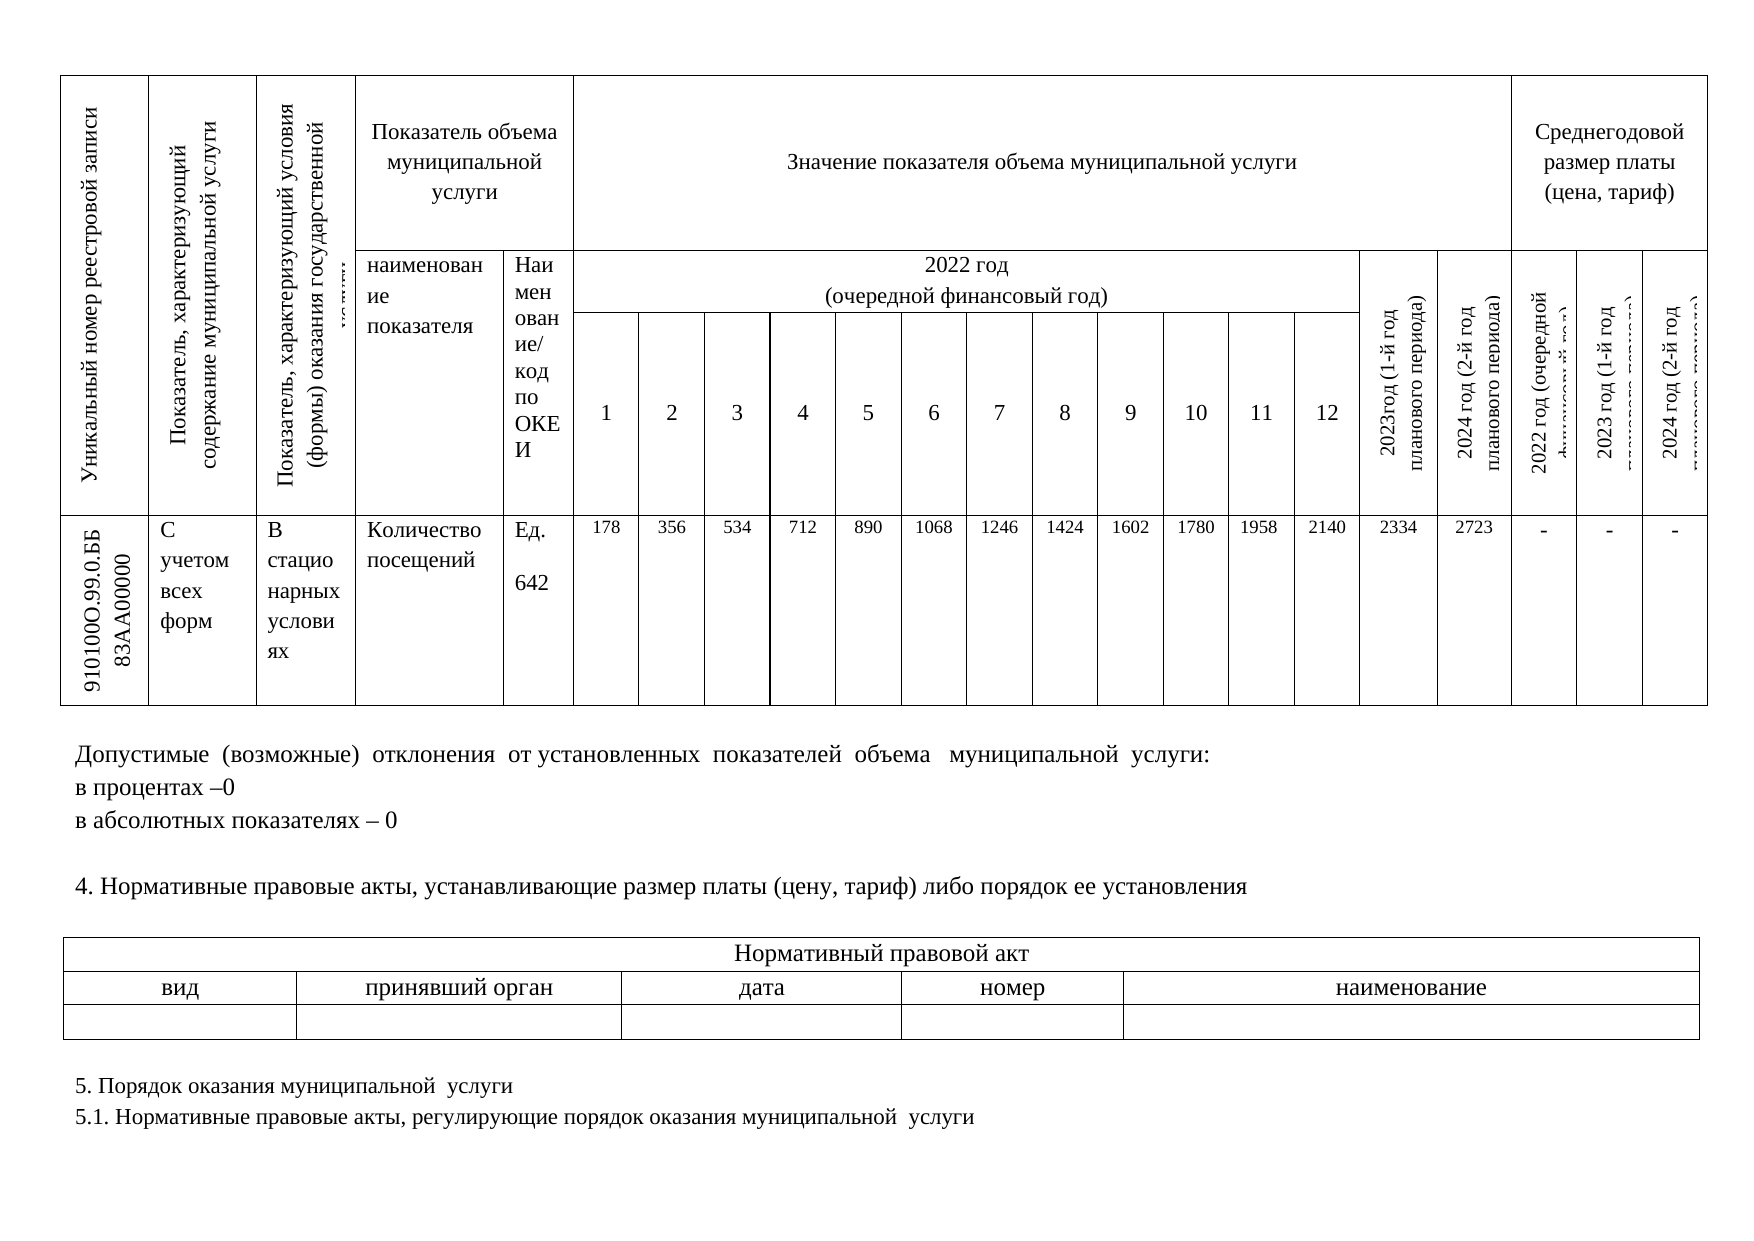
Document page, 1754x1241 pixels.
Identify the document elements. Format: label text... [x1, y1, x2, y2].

table_cell 2023год (1-й год планового периода) [1360, 251, 1437, 515]
table_cell 890 [836, 516, 901, 705]
table_cell 2022 год (очередной финансовый год) [574, 251, 1359, 312]
table_cell - [1512, 516, 1576, 705]
text в процентах –0 [75, 772, 1679, 801]
table_cell [1124, 1005, 1699, 1038]
table_cell [64, 1005, 296, 1038]
table_cell 356 [639, 516, 704, 705]
text 4. Нормативные правовые акты, устанавливающие размер платы (цену, тариф) либо порядок ее установления [75, 871, 1679, 900]
table_cell [622, 1005, 901, 1038]
table_cell 2023 год (1-й год планового периода) [1577, 251, 1642, 515]
table_header Показатель объема муниципальной услуги [356, 76, 573, 250]
table_header Показатель, характеризующий содержание муниципальной услуги [149, 76, 256, 515]
table_cell В стационарных условиях [257, 516, 355, 705]
table_cell - [1643, 516, 1707, 705]
table_cell 6 [902, 313, 966, 515]
table_header Нормативный правовой акт [64, 938, 1699, 971]
table_cell 11 [1229, 313, 1294, 515]
table_header Значение показателя объема муниципальной услуги [574, 76, 1511, 250]
table_cell 1 [574, 313, 638, 515]
table_cell вид [64, 972, 296, 1004]
text 5.1. Нормативные правовые акты, регулирующие порядок оказания муниципальной услуги [75, 1103, 1679, 1129]
table_cell - [1577, 516, 1642, 705]
table_cell 2024 год (2-й год планового периода) [1438, 251, 1511, 515]
text 5. Порядок оказания муниципальной услуги [75, 1072, 1679, 1099]
table_cell 534 [705, 516, 769, 705]
table_cell 2024 год (2-й год планового периода) [1643, 251, 1707, 515]
table_cell 1780 [1164, 516, 1228, 705]
table_cell 2022 год (очередной финансовый год) [1512, 251, 1576, 515]
table_cell 8 [1033, 313, 1097, 515]
table_cell [902, 1005, 1123, 1038]
table_cell 9 [1098, 313, 1163, 515]
table_cell 2 [639, 313, 704, 515]
table_header Показатель, характеризующий условия (формы) оказания государственной услуги [257, 76, 355, 515]
table_cell 10 [1164, 313, 1228, 515]
table_cell С учетом всех форм [149, 516, 256, 705]
text Допустимые (возможные) отклонения от установленных показателей объема муниципальной услуги: [75, 739, 1679, 768]
table_cell Количество посещений [356, 516, 503, 705]
table_cell 1424 [1033, 516, 1097, 705]
table_cell Ед. 642 [504, 516, 573, 705]
table_cell 1068 [902, 516, 966, 705]
table_cell 2723 [1438, 516, 1511, 705]
table_header Среднегодовой размер платы (цена, тариф) [1512, 76, 1707, 250]
table_cell 3 [705, 313, 769, 515]
table_cell наименование [1124, 972, 1699, 1004]
table_cell 2140 [1295, 516, 1359, 705]
table_cell 1602 [1098, 516, 1163, 705]
table_header Уникальный номер реестровой записи [61, 76, 148, 515]
table_cell 5 [836, 313, 901, 515]
text в абсолютных показателях – 0 [75, 805, 1679, 834]
table_cell принявший орган [297, 972, 621, 1004]
table_cell 910100О.99.0.ББ83АА00000 [61, 516, 148, 705]
table_cell 4 [771, 313, 835, 515]
table_cell наименование показателя [356, 251, 503, 515]
table_cell 7 [967, 313, 1032, 515]
table_cell 712 [771, 516, 835, 705]
table_cell дата [622, 972, 901, 1004]
table_cell 1246 [967, 516, 1032, 705]
table_cell 2334 [1360, 516, 1437, 705]
table_cell [297, 1005, 621, 1038]
table_cell номер [902, 972, 1123, 1004]
table_cell 1958 [1229, 516, 1294, 705]
table_cell 12 [1295, 313, 1359, 515]
table_cell Наименование/код по ОКЕИ [504, 251, 573, 515]
table_cell 178 [574, 516, 638, 705]
